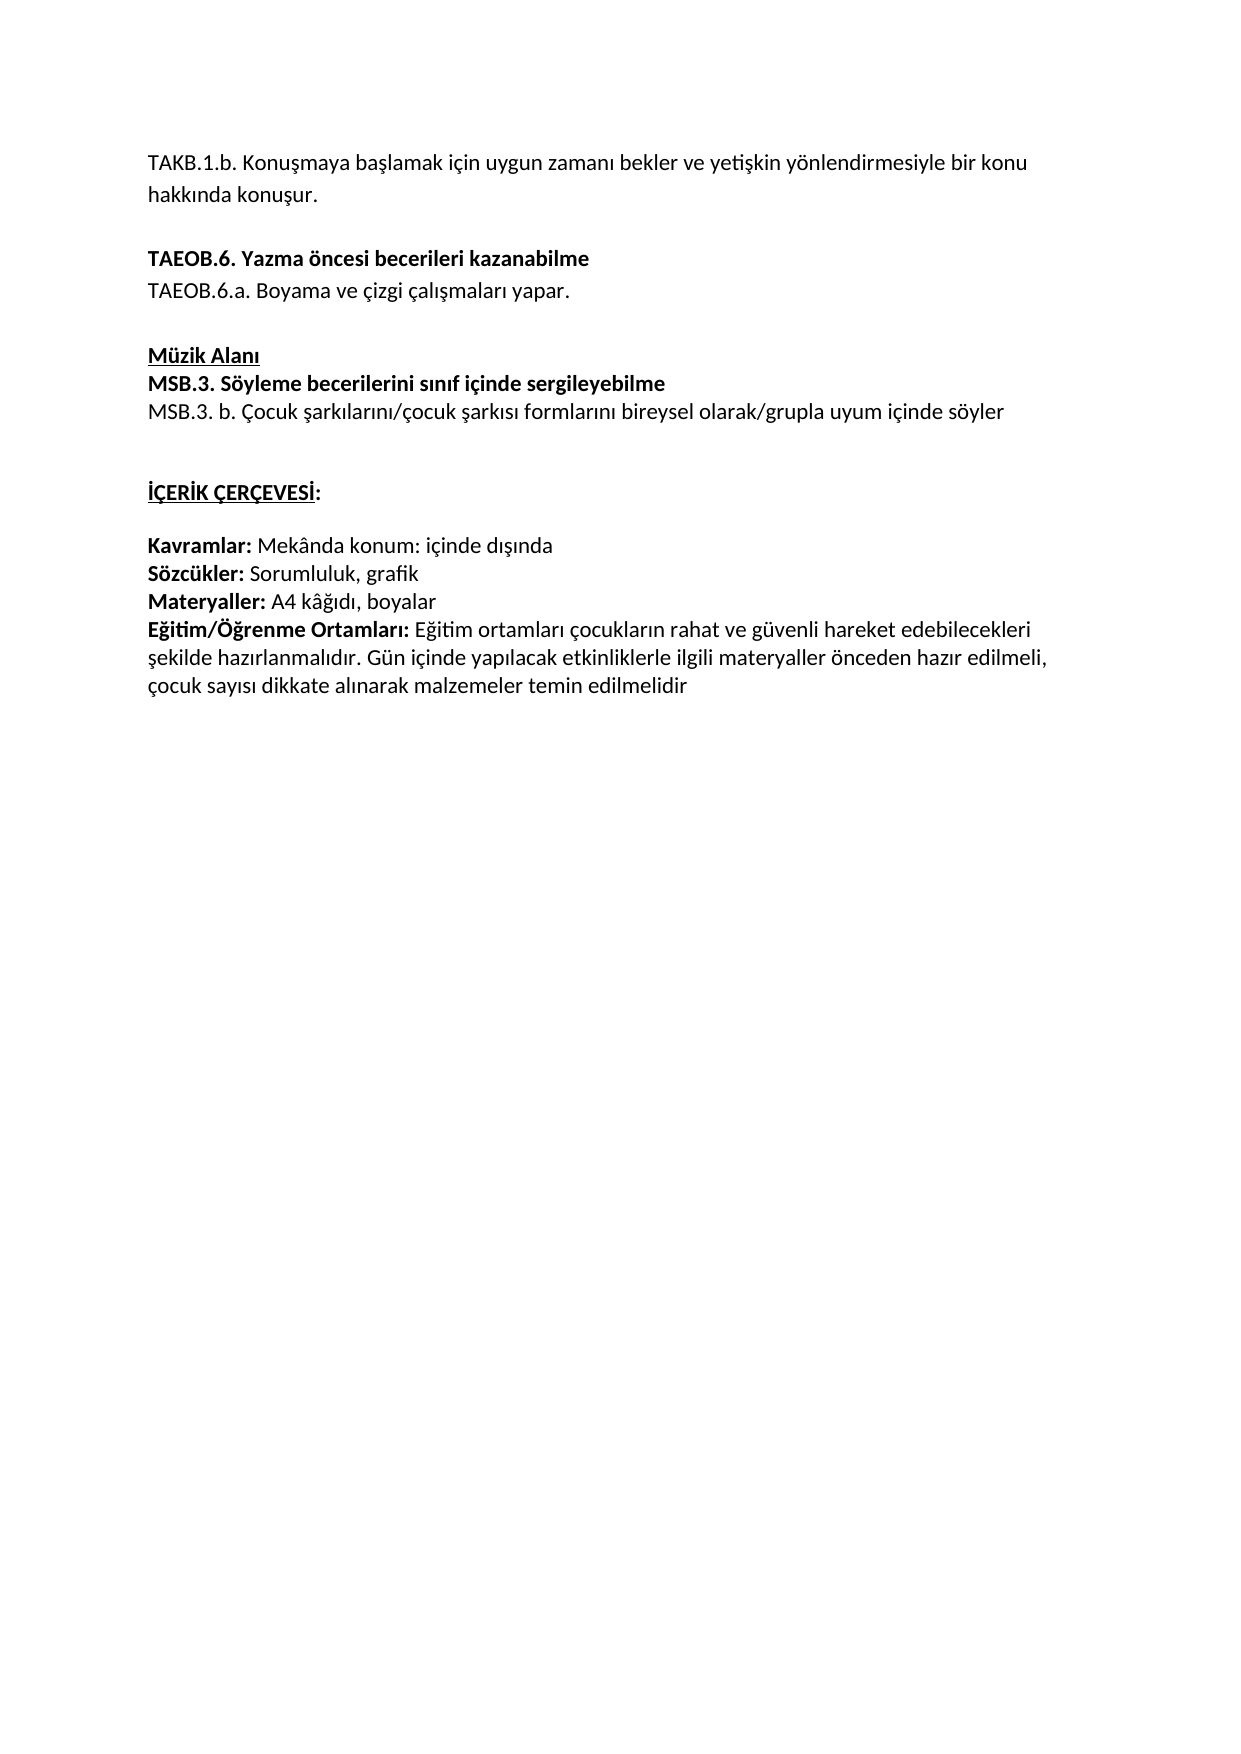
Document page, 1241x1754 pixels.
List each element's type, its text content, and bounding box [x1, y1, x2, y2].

text MSB.3. Söyleme becerilerini sınıf içinde sergileyebilme [148, 369, 1093, 397]
text Müzik Alanı [148, 341, 1093, 369]
text Kavramlar: Mekânda konum: içinde dışında [148, 531, 1093, 559]
text TAKB.1.b. Konuşmaya başlamak için uygun zamanı bekler ve yetişkin yönlendirmesiyle bir konu hakkında konuşur. [148, 148, 1093, 208]
text Materyaller: A4 kâğıdı, boyalar [148, 587, 1093, 615]
text TAEOB.6. Yazma öncesi becerileri kazanabilme [148, 244, 1093, 272]
text Eğitim/Öğrenme Ortamları: Eğitim ortamları çocukların rahat ve güvenli hareket edebilecekleri şekilde hazırlanmalıdır. Gün içinde yapılacak etkinliklerle ilgili materyaller önceden hazır edilmeli, çocuk sayısı dikkate alınarak malzemeler temin edilmelidir [148, 615, 1093, 699]
text İÇERİK ÇERÇEVESİ: [148, 478, 1093, 506]
text Sözcükler: Sorumluluk, grafik [148, 559, 1093, 587]
text MSB.3. b. Çocuk şarkılarını/çocuk şarkısı formlarını bireysel olarak/grupla uyum içinde söyler [148, 397, 1093, 425]
text TAEOB.6.a. Boyama ve çizgi çalışmaları yapar. [148, 276, 1093, 304]
